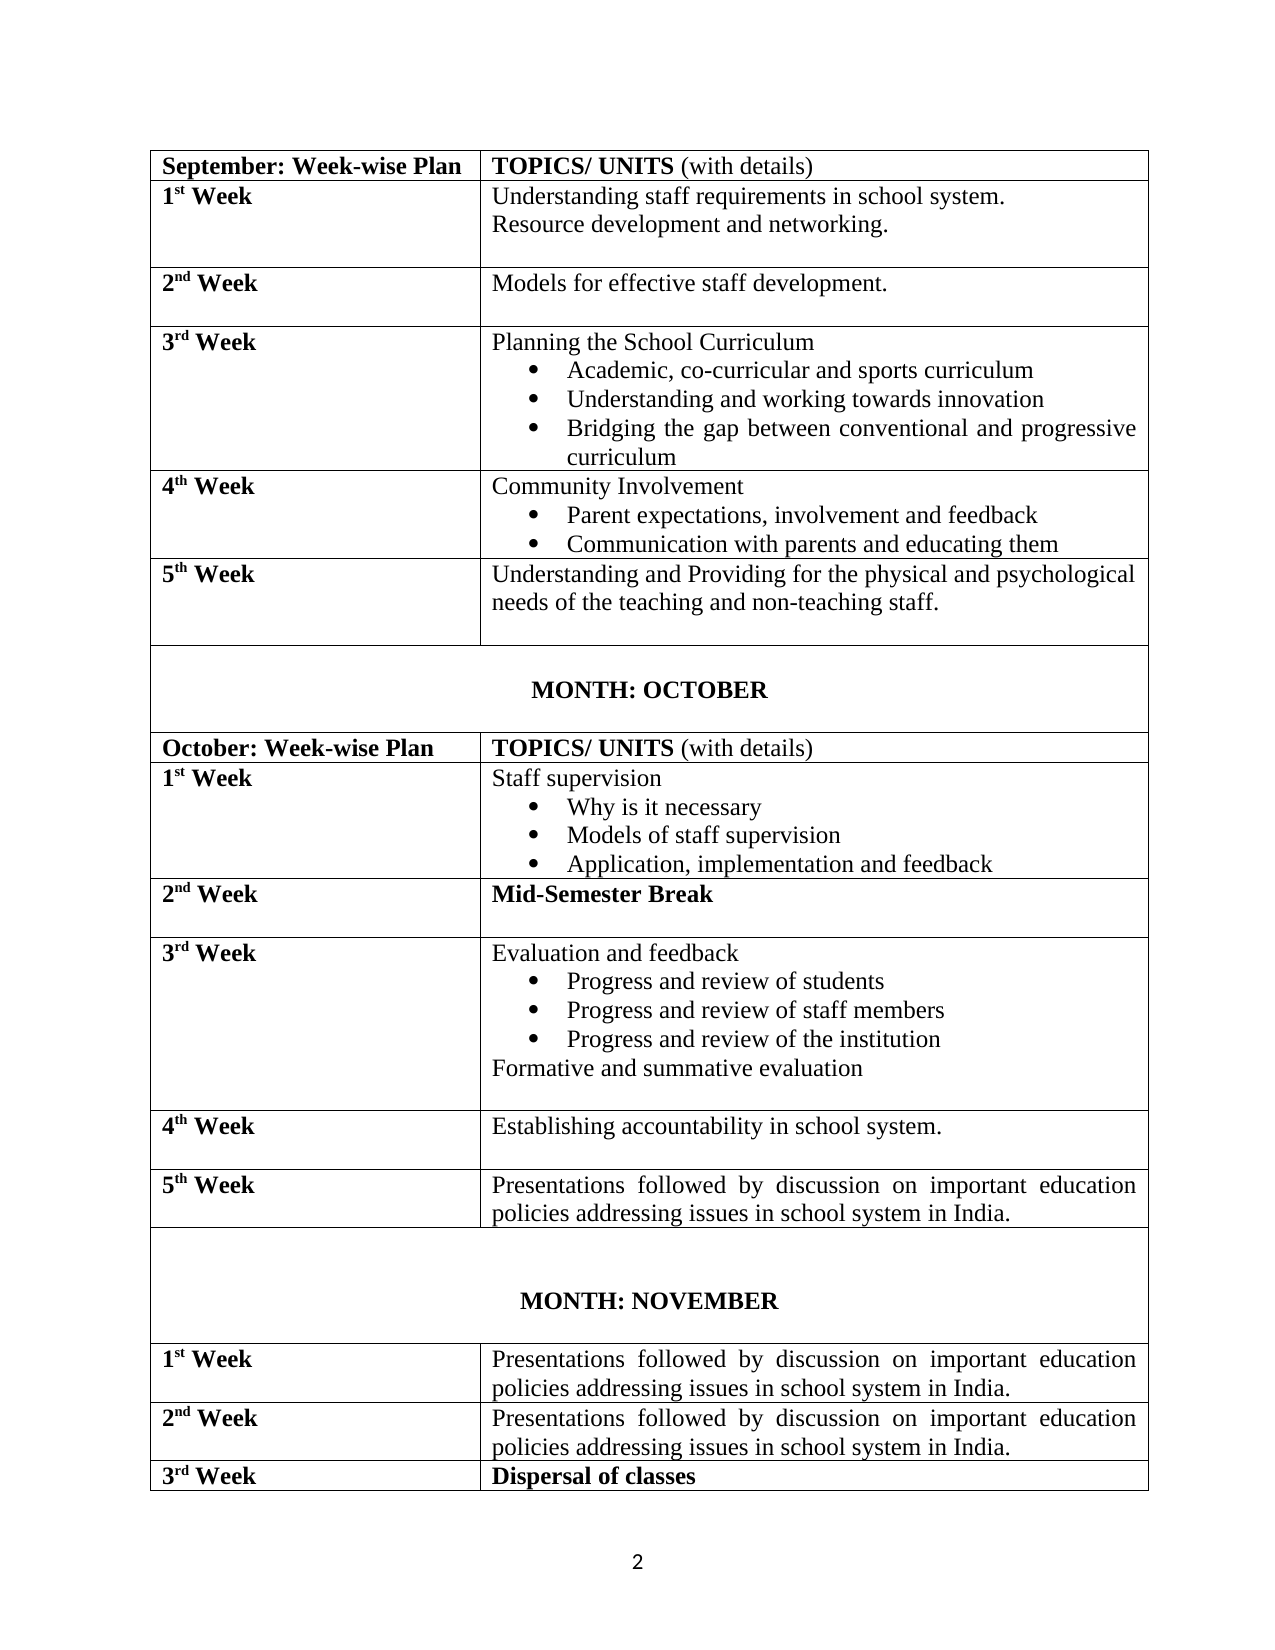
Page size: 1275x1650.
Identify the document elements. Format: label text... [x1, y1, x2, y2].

table_cell Presentations followed by discussion on important education policies addressing issues in school system in India. [481, 1344, 1148, 1402]
table_cell 3rd Week [151, 327, 480, 470]
table_cell 2nd Week [151, 268, 480, 326]
table_cell TOPICS/ UNITS (with details) [481, 151, 1148, 180]
table_cell 2nd Week [151, 879, 480, 937]
table_cell Models for effective staff development. [481, 268, 1148, 326]
table_cell 4th Week [151, 471, 480, 558]
table_cell Presentations followed by discussion on important education policies addressing issues in school system in India. [481, 1170, 1148, 1227]
table_cell 1st Week [151, 763, 480, 878]
table_cell Staff supervision Why is it necessary Models of staff supervision Application, implementation and feedback [481, 763, 1148, 878]
table_cell 4th Week [151, 1111, 480, 1169]
table_cell Establishing accountability in school system. [481, 1111, 1148, 1169]
table_cell MONTH: OCTOBER [151, 646, 1148, 732]
table_cell 1st Week [151, 181, 480, 267]
table_cell 3rd Week [151, 1461, 480, 1490]
table_cell 5th Week [151, 1170, 480, 1227]
table_cell 5th Week [151, 559, 480, 645]
table_cell Mid-Semester Break [481, 879, 1148, 937]
table_cell Planning the School Curriculum Academic, co-curricular and sports curriculum Understanding and working towards innovation Bridging the gap between conventional and progressive curriculum [481, 327, 1148, 470]
table_cell 2nd Week [151, 1403, 480, 1460]
table_cell Community Involvement Parent expectations, involvement and feedback Communication with parents and educating them [481, 471, 1148, 558]
table_cell Understanding and Providing for the physical and psychological needs of the teaching and non-teaching staff. [481, 559, 1148, 645]
table_cell 3rd Week [151, 938, 480, 1110]
table_cell Evaluation and feedback Progress and review of students Progress and review of staff members Progress and review of the institution Formative and summative evaluation [481, 938, 1148, 1110]
table_cell TOPICS/ UNITS (with details) [481, 733, 1148, 762]
table_cell Understanding staff requirements in school system. Resource development and networking. [481, 181, 1148, 267]
table_cell September: Week-wise Plan [151, 151, 480, 180]
table_cell Dispersal of classes [481, 1461, 1148, 1490]
table_cell Presentations followed by discussion on important education policies addressing issues in school system in India. [481, 1403, 1148, 1460]
table_cell MONTH: NOVEMBER [151, 1228, 1148, 1343]
table_cell 1st Week [151, 1344, 480, 1402]
table_cell October: Week-wise Plan [151, 733, 480, 762]
